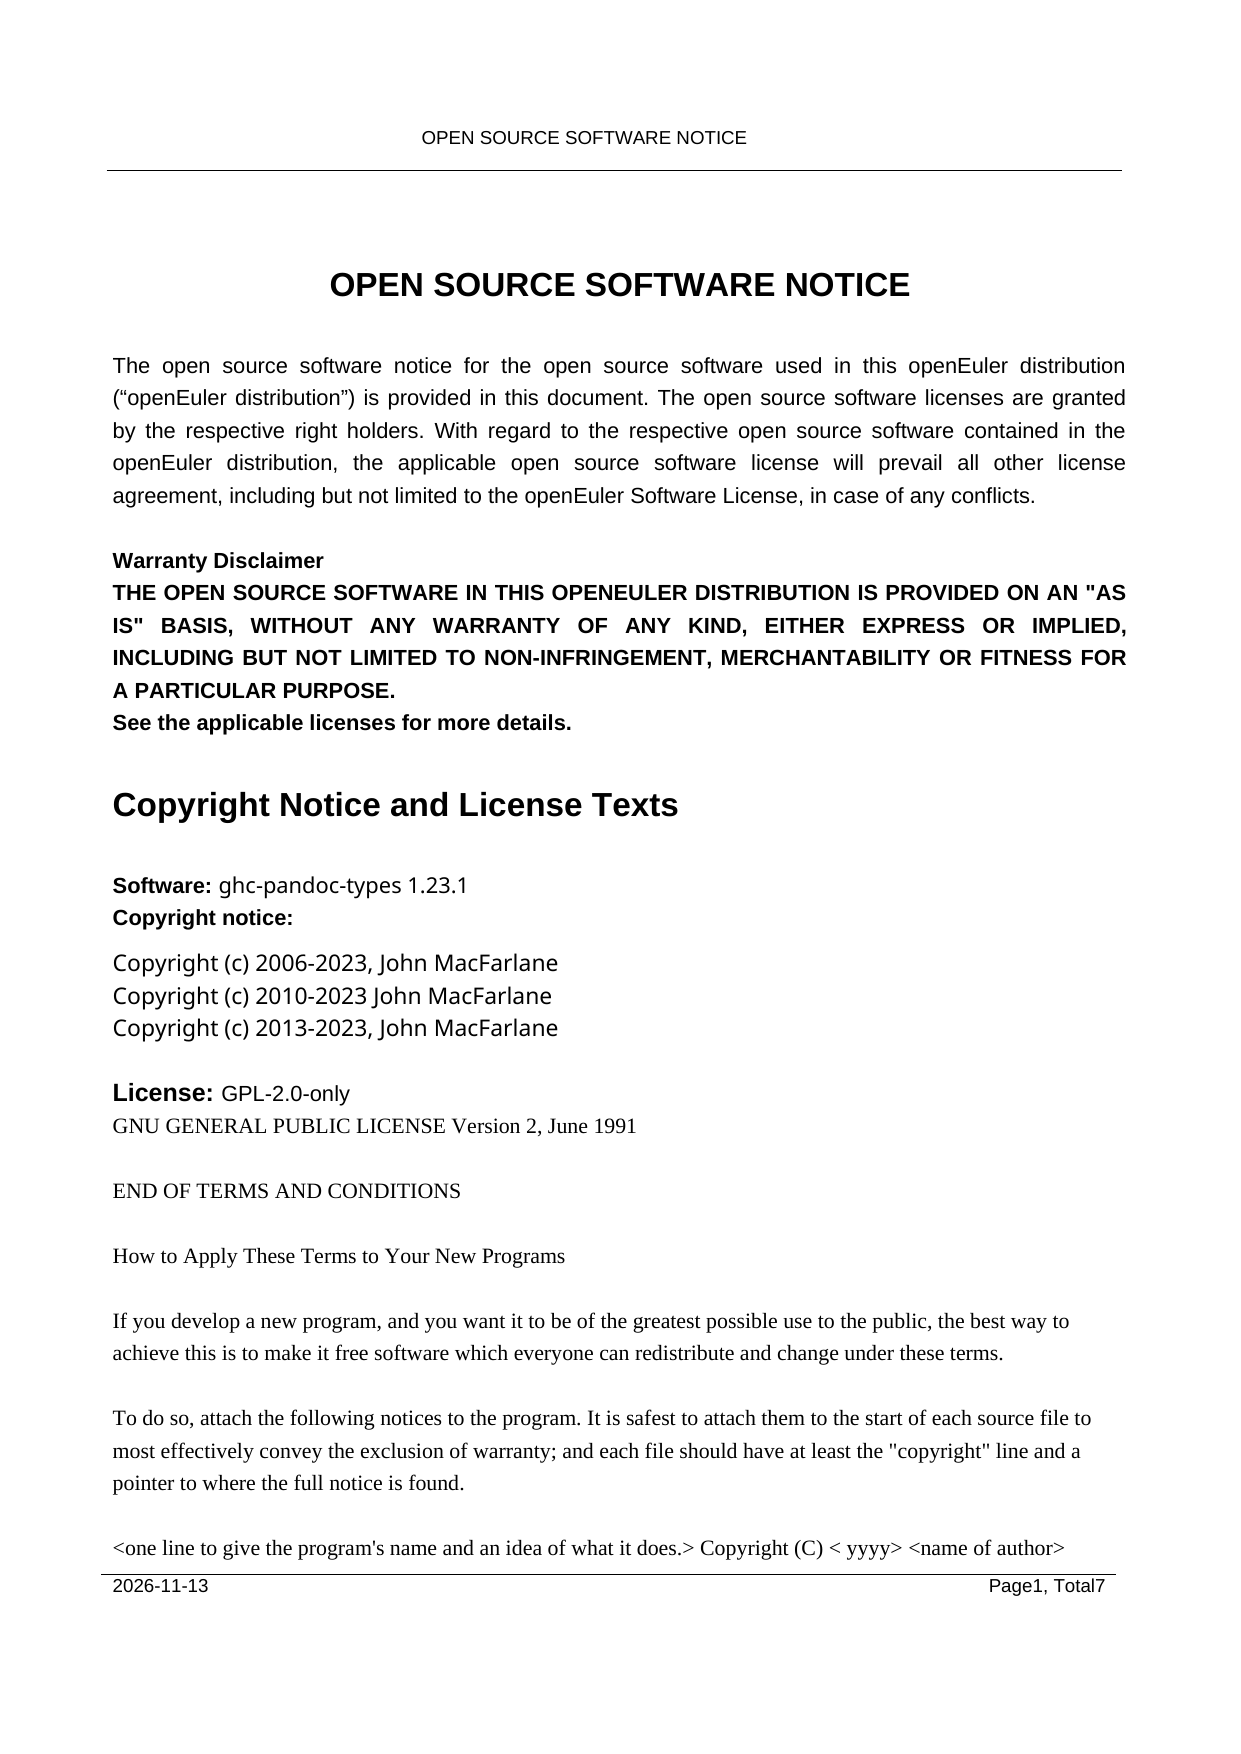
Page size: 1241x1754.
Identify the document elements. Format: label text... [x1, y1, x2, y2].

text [112, 1109, 1128, 1564]
text Copyright (c) 2006-2023, John MacFarlane Copyright (c) 2010-2023 John MacFarlane Copyright (c) 2013-2023, John MacFarlane [112, 947, 1128, 1077]
text Copyright Notice and License Texts [112, 771, 1128, 836]
text Warranty Disclaimer [112, 544, 1128, 576]
title Software: ghc-pandoc-types 1.23.1 [112, 869, 1128, 901]
text OPEN SOURCE SOFTWARE NOTICE [112, 251, 1128, 316]
text THE OPEN SOURCE SOFTWARE IN THIS OPENEULER DISTRIBUTION IS PROVIDED ON AN "AS IS" BASIS, WITHOUT ANY WARRANTY OF ANY KIND, EITHER EXPRESS OR IMPLIED, INCLUDING BUT NOT LIMITED TO NON-INFRINGEMENT, MERCHANTABILITY OR FITNESS FOR A PARTICULAR PURPOSE. See the applicable licenses for more details. [112, 576, 1128, 739]
text License: GPL-2.0-only [112, 1077, 1128, 1109]
text Copyright notice: [112, 901, 1128, 934]
text The open source software notice for the open source software used in this openEuler distribution (“openEuler distribution”) is provided in this document. The open source software licenses are granted by the respective right holders. With regard to the respective open source software contained in the openEuler distribution, the applicable open source software license will prevail all other license agreement, including but not limited to the openEuler Software License, in case of any conflicts. [112, 349, 1128, 511]
